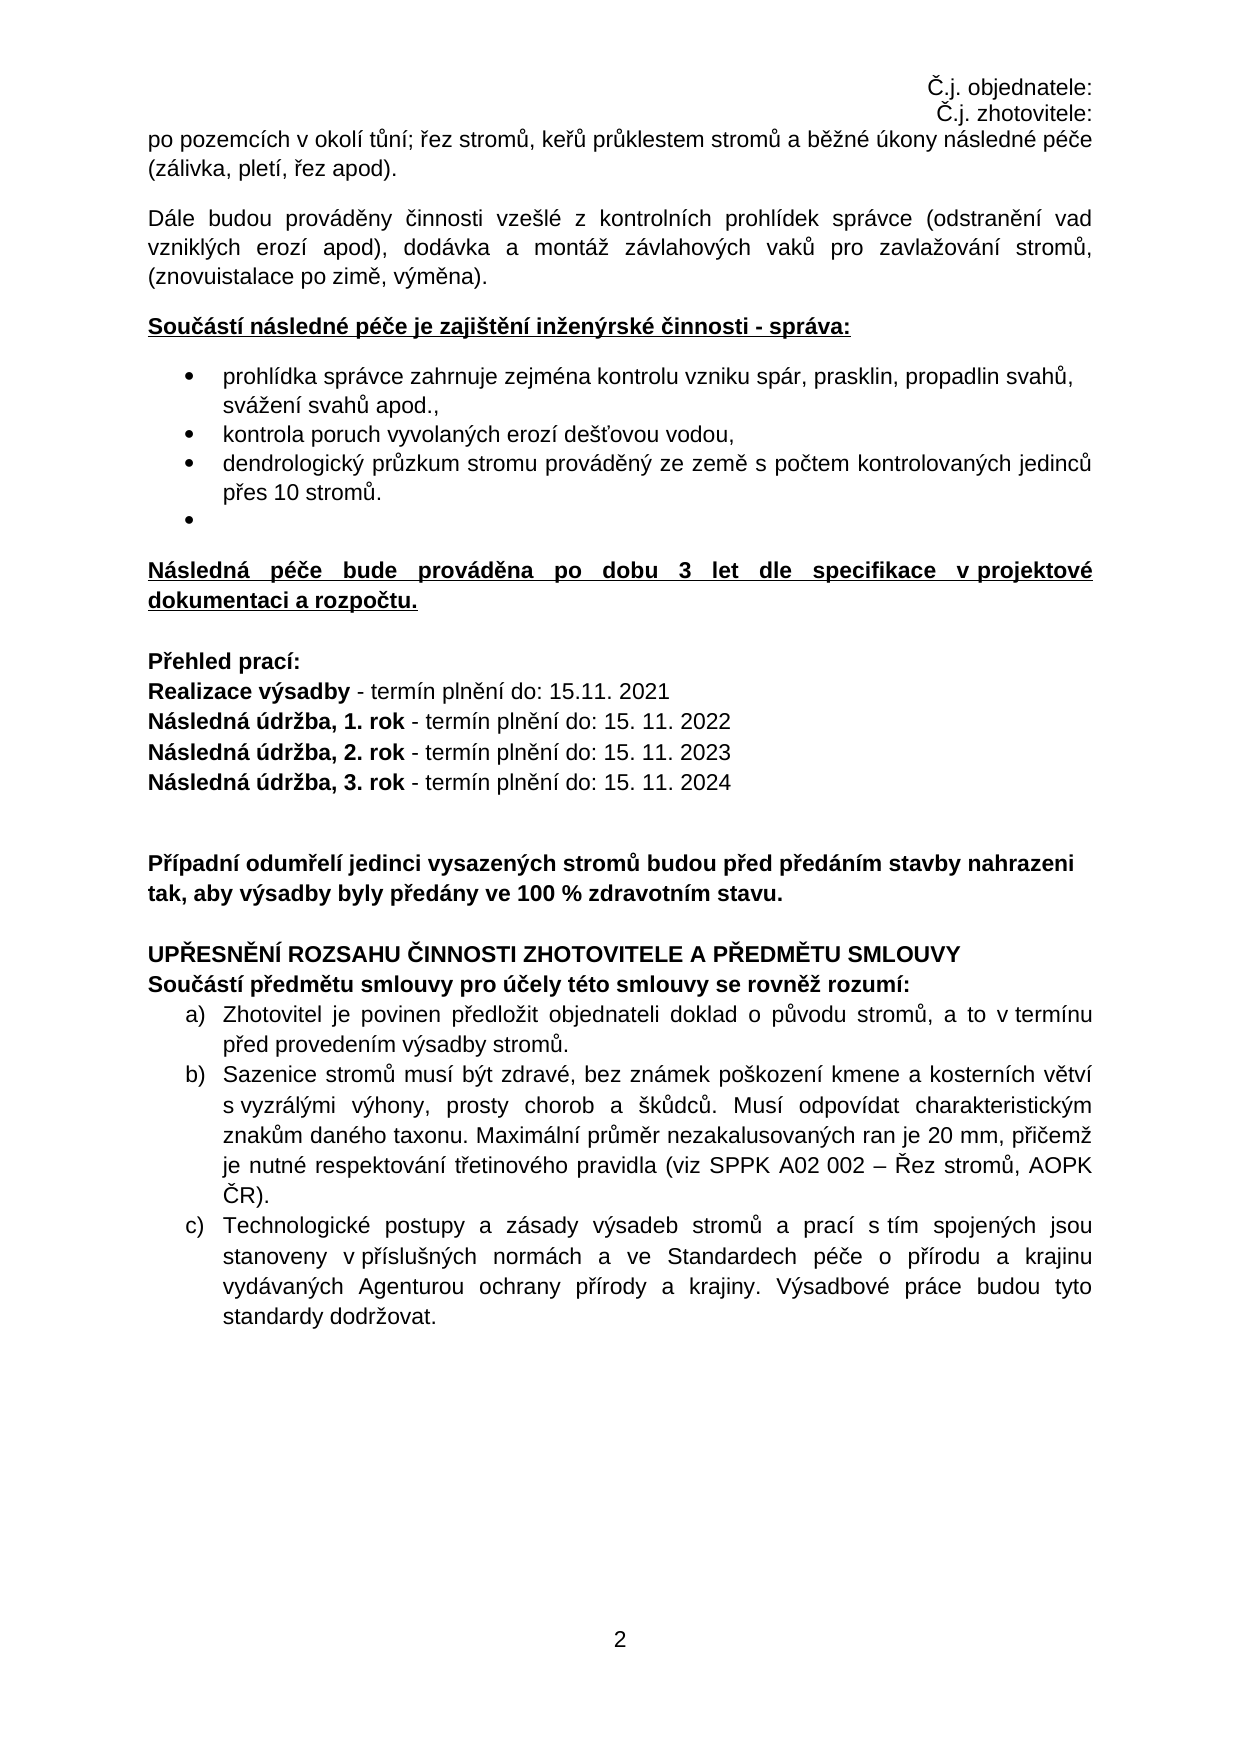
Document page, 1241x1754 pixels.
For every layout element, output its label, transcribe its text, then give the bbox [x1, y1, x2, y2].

list Následná údržba, 1. rok - termín plnění do: 15. 11. 2022 [148, 708, 1093, 735]
list svážení svahů apod., [223, 392, 1093, 418]
text UPŘESNĚNÍ ROZSAHU ČINNOSTI ZHOTOVITELE A PŘEDMĚTU SMLOUVY [148, 941, 1093, 967]
text Následná péče bude prováděna po dobu 3 let dle specifikace v projektové dokumentaci a rozpočtu. [148, 557, 1093, 580]
list Následná údržba, 2. rok - termín plnění do: 15. 11. 2023 [148, 738, 1093, 765]
text Případní odumřelí jedinci vysazených stromů budou před předáním stavby nahrazeni tak, aby výsadby byly předány ve 100 % zdravotním stavu. [148, 850, 1093, 907]
list Sazenice stromů musí být zdravé, bez známek poškození kmene a kosterních větví s vyzrálými výhony, prosty chorob a škůdců. Musí odpovídat charakteristickým znakům daného taxonu. Maximální průměr nezakalusovaných ran je 20 mm, přičemž je nutné respektování třetinového pravidla (viz SPPK A02 002 – Řez stromů, AOPK ČR). [185, 1061, 1093, 1209]
list Zhotovitel je povinen předložit objednateli doklad o původu stromů, a to v termínu před provedením výsadby stromů. [185, 1001, 1093, 1058]
list kontrola poruch vyvolaných erozí dešťovou vodou, [185, 421, 1093, 447]
text Součástí následné péče je zajištění inženýrské činnosti - správa: [148, 313, 1093, 339]
list dendrologický průzkum stromu prováděný ze země s počtem kontrolovaných jedinců přes 10 stromů. [185, 449, 1093, 505]
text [148, 126, 1093, 182]
text Dále budou prováděny činnosti vzešlé z kontrolních prohlídek správce (odstranění vad vzniklých erozí apod), dodávka a montáž závlahových vaků pro zavlažování stromů, (znovuistalace po zimě, výměna). [148, 205, 1093, 289]
text Součástí předmětu smlouvy pro účely této smlouvy se rovněž rozumí: [148, 971, 1093, 997]
text Následná péče bude prováděna po dobu 3 let dle specifikace v projektové dokumentaci a rozpočtu. [148, 581, 1093, 614]
text Přehled prací: [148, 648, 1093, 674]
list prohlídka správce zahrnuje zejména kontrolu vzniku spár, prasklin, propadlin svahů, [185, 363, 1093, 389]
list Následná údržba, 3. rok - termín plnění do: 15. 11. 2024 [148, 769, 1093, 795]
list Technologické postupy a zásady výsadeb stromů a prací s tím spojených jsou stanoveny v příslušných normách a ve Standardech péče o přírodu a krajinu vydávaných Agenturou ochrany přírody a krajiny. Výsadbové práce budou tyto standardy dodržovat. [185, 1212, 1093, 1329]
list Realizace výsadby - termín plnění do: 15.11. 2021 [148, 678, 1093, 704]
